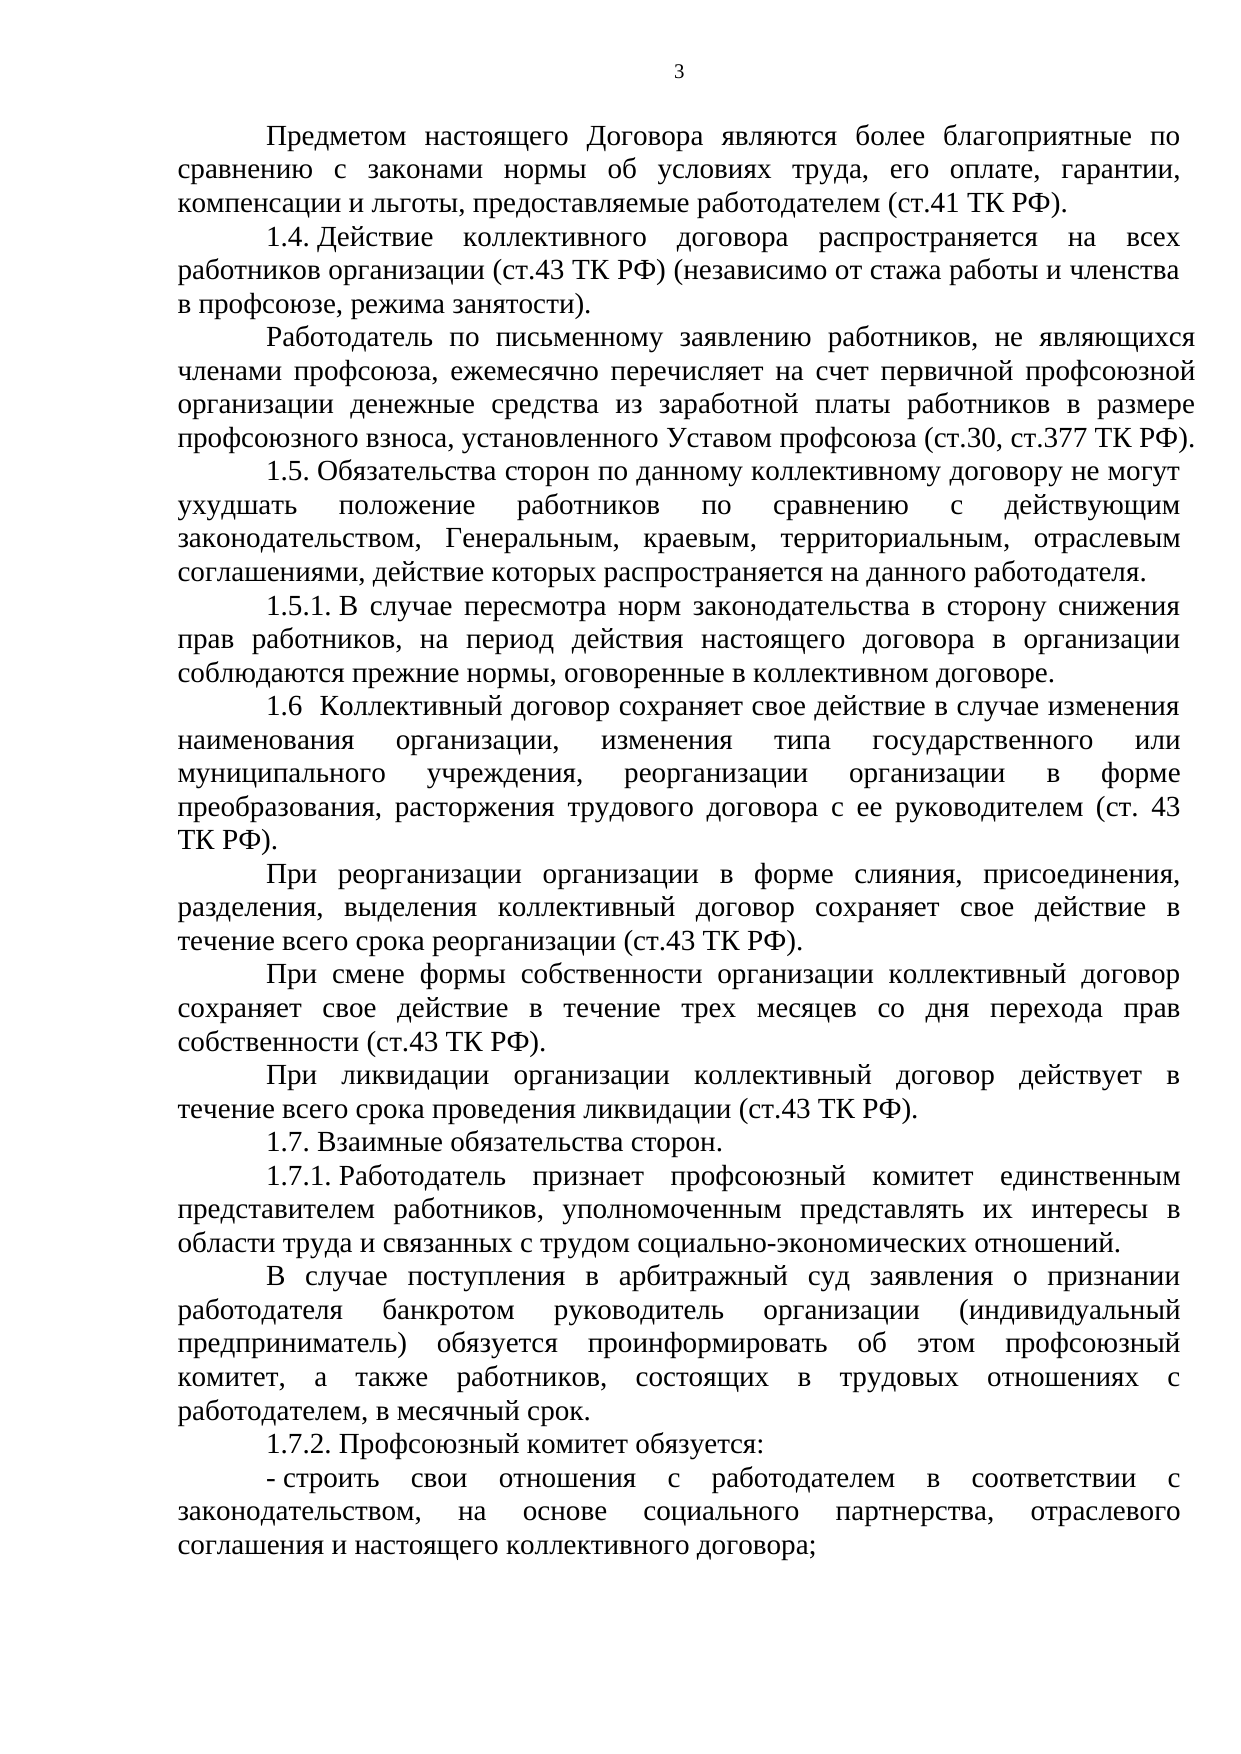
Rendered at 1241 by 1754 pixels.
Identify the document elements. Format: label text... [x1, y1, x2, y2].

text 1.7.1. Работодатель признает профсоюзный комитет единственным представителем работников, уполномоченным представлять их интересы в области труда и связанных с трудом социально-экономических отношений. [177, 1158, 1181, 1258]
text При смене формы собственности организации коллективный договор сохраняет свое действие в течение трех месяцев со дня перехода прав собственности (ст.43 ТК РФ). [177, 957, 1181, 1057]
text При ликвидации организации коллективный договор действует в течение всего срока проведения ликвидации (ст.43 ТК РФ). [177, 1057, 1181, 1124]
text - строить свои отношения с работодателем в соответствии с законодательством, на основе социального партнерства, отраслевого соглашения и настоящего коллективного договора; [177, 1460, 1181, 1560]
text 1.5. Обязательства сторон по данному коллективному договору не могут ухудшать положение работников по сравнению с действующим законодательством, Генеральным, краевым, территориальным, отраслевым соглашениями, действие которых распространяется на данного работодателя. [177, 453, 1181, 588]
text 1.6 Коллективный договор сохраняет свое действие в случае изменения наименования организации, изменения типа государственного или муниципального учреждения, реорганизации организации в форме преобразования, расторжения трудового договора с ее руководителем (ст. 43 ТК РФ). [177, 688, 1181, 856]
text Работодатель по письменному заявлению работников, не являющихся членами профсоюза, ежемесячно перечисляет на счет первичной профсоюзной организации денежные средства из заработной платы работников в размере профсоюзного взноса, установленного Уставом профсоюза (ст.30, ст.377 ТК РФ). [177, 319, 1196, 453]
text В случае поступления в арбитражный суд заявления о признании работодателя банкротом руководитель организации (индивидуальный предприниматель) обязуется проинформировать об этом профсоюзный комитет, а также работников, состоящих в трудовых отношениях с работодателем, в месячный срок. [177, 1258, 1181, 1426]
text При реорганизации организации в форме слияния, присоединения, разделения, выделения коллективный договор сохраняет свое действие в течение всего срока реорганизации (ст.43 ТК РФ). [177, 856, 1181, 957]
text 1.5.1. В случае пересмотра норм законодательства в сторону снижения прав работников, на период действия настоящего договора в организации соблюдаются прежние нормы, оговоренные в коллективном договоре. [177, 588, 1181, 688]
text 1.7. Взаимные обязательства сторон. [177, 1124, 1181, 1158]
text 1.7.2. Профсоюзный комитет обязуется: [177, 1426, 1181, 1460]
text Предметом настоящего Договора являются более благоприятные по сравнению с законами нормы об условиях труда, его оплате, гарантии, компенсации и льготы, предоставляемые работодателем (ст.41 ТК РФ). [177, 118, 1181, 219]
text 1.4. Действие коллективного договора распространяется на всех работников организации (ст.43 ТК РФ) (независимо от стажа работы и членства в профсоюзе, режима занятости). [177, 219, 1181, 319]
